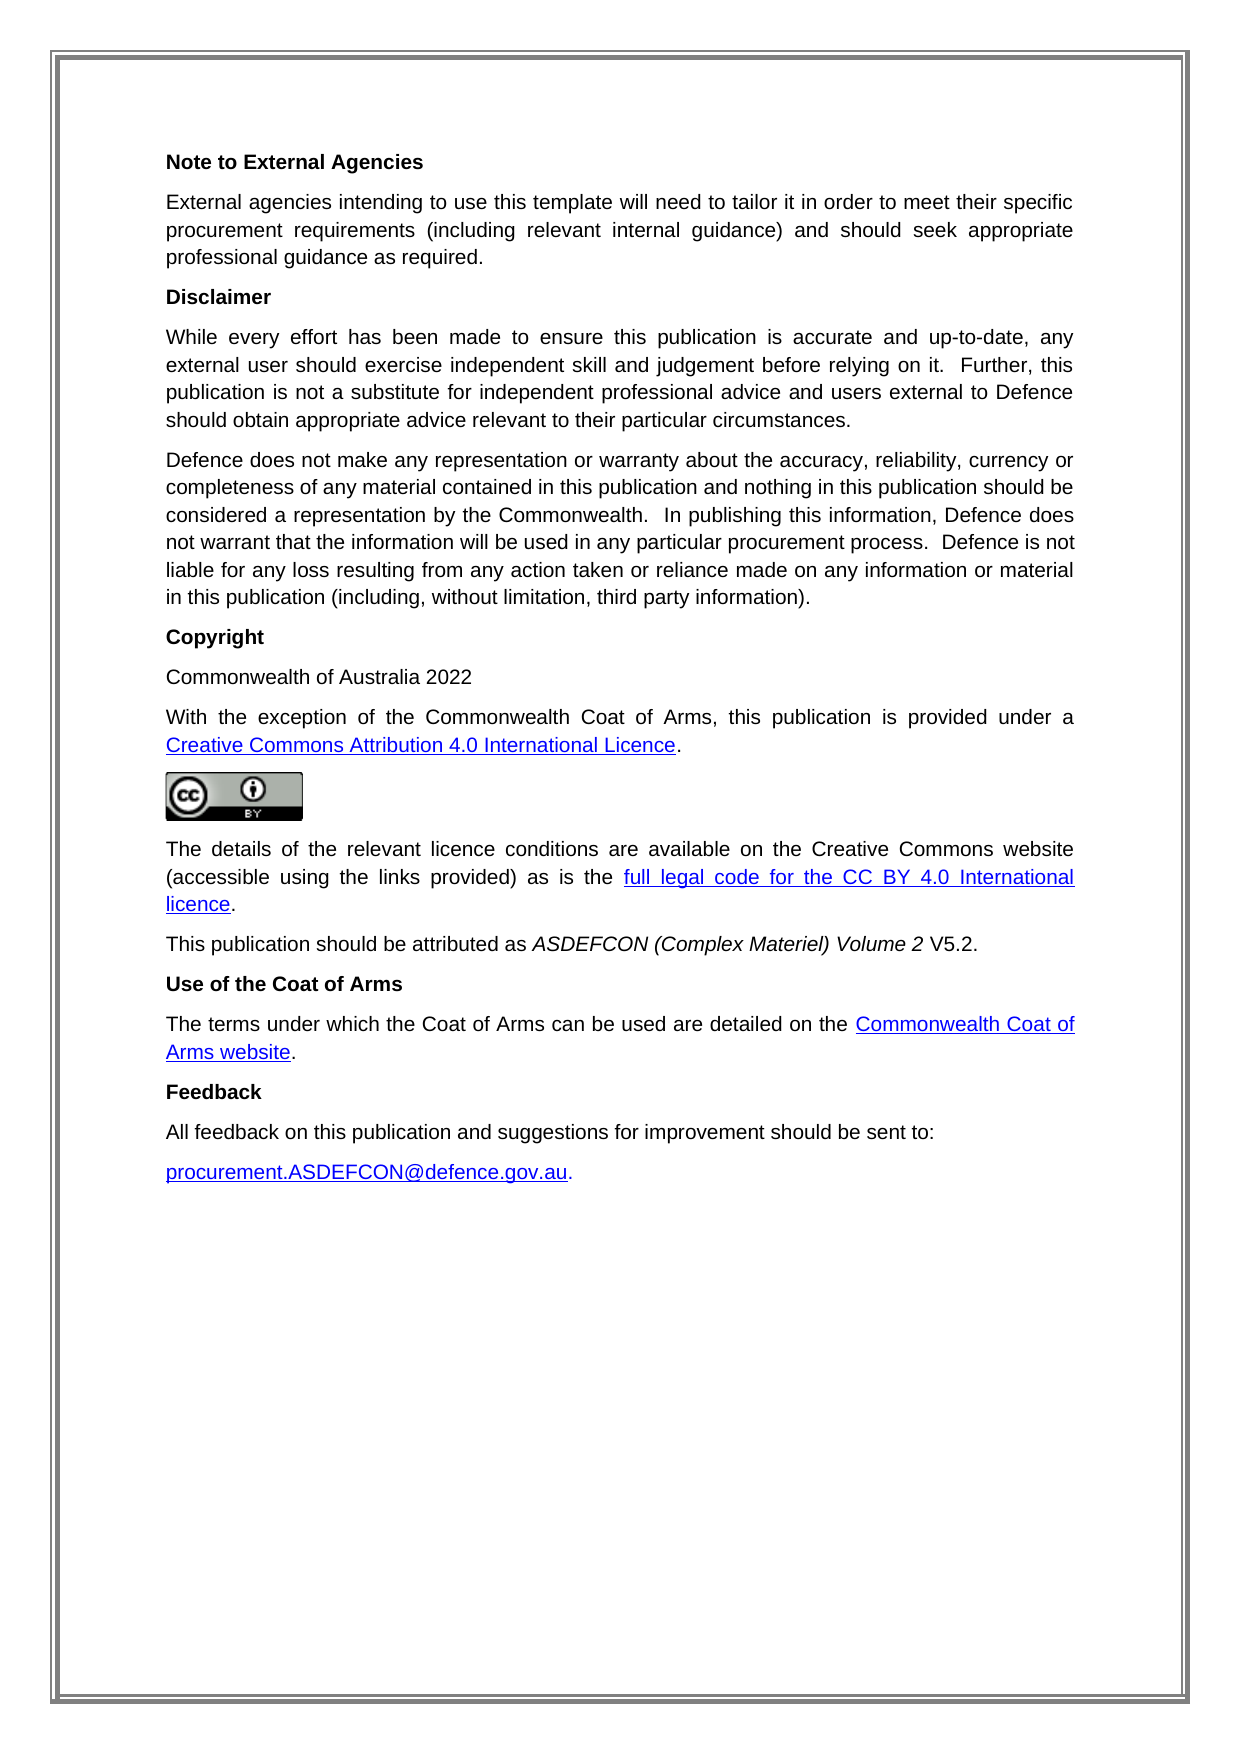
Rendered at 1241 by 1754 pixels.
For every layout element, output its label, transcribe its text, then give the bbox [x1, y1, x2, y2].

text Defence does not make any representation or warranty about the accuracy, reliability, currency or completeness of any material contained in this publication and nothing in this publication should be considered a representation by the Commonwealth. In publishing this information, Defence does not warrant that the information will be used in any particular procurement process. Defence is not liable for any loss resulting from any action taken or reliance made on any information or material in this publication (including, without limitation, third party information). [166, 448, 1075, 609]
text This publication should be attributed as ASDEFCON (Complex Materiel) Volume 2 V5.2. [166, 932, 1075, 956]
text Note to External Agencies [166, 150, 1075, 174]
text With the exception of the Commonwealth Coat of Arms, this publication is provided under a Creative Commons Attribution 4.0 International Licence. [166, 705, 1075, 757]
text While every effort has been made to ensure this publication is accurate and up-to-date, any external user should exercise independent skill and judgement before relying on it. Further, this publication is not a substitute for independent professional advice and users external to Defence should obtain appropriate advice relevant to their particular circumstances. [166, 325, 1075, 432]
text The details of the relevant licence conditions are available on the Creative Commons website (accessible using the links provided) as is the full legal code for the CC BY 4.0 International licence. [166, 837, 1075, 916]
text The terms under which the Coat of Arms can be used are detailed on the Commonwealth Coat of Arms website. [166, 1012, 1075, 1063]
text Use of the Coat of Arms [166, 972, 1075, 996]
picture [165, 772, 303, 821]
text Copyright [166, 625, 1075, 649]
text Disclaimer [166, 285, 1075, 309]
text Commonwealth of Australia 2022 [166, 665, 1075, 689]
text All feedback on this publication and suggestions for improvement should be sent to: [166, 1119, 1075, 1143]
text External agencies intending to use this template will need to tailor it in order to meet their specific procurement requirements (including relevant internal guidance) and should seek appropriate professional guidance as required. [166, 190, 1075, 269]
text Feedback [166, 1079, 1075, 1103]
text procurement.ASDEFCON@defence.gov.au. [166, 1159, 1075, 1183]
